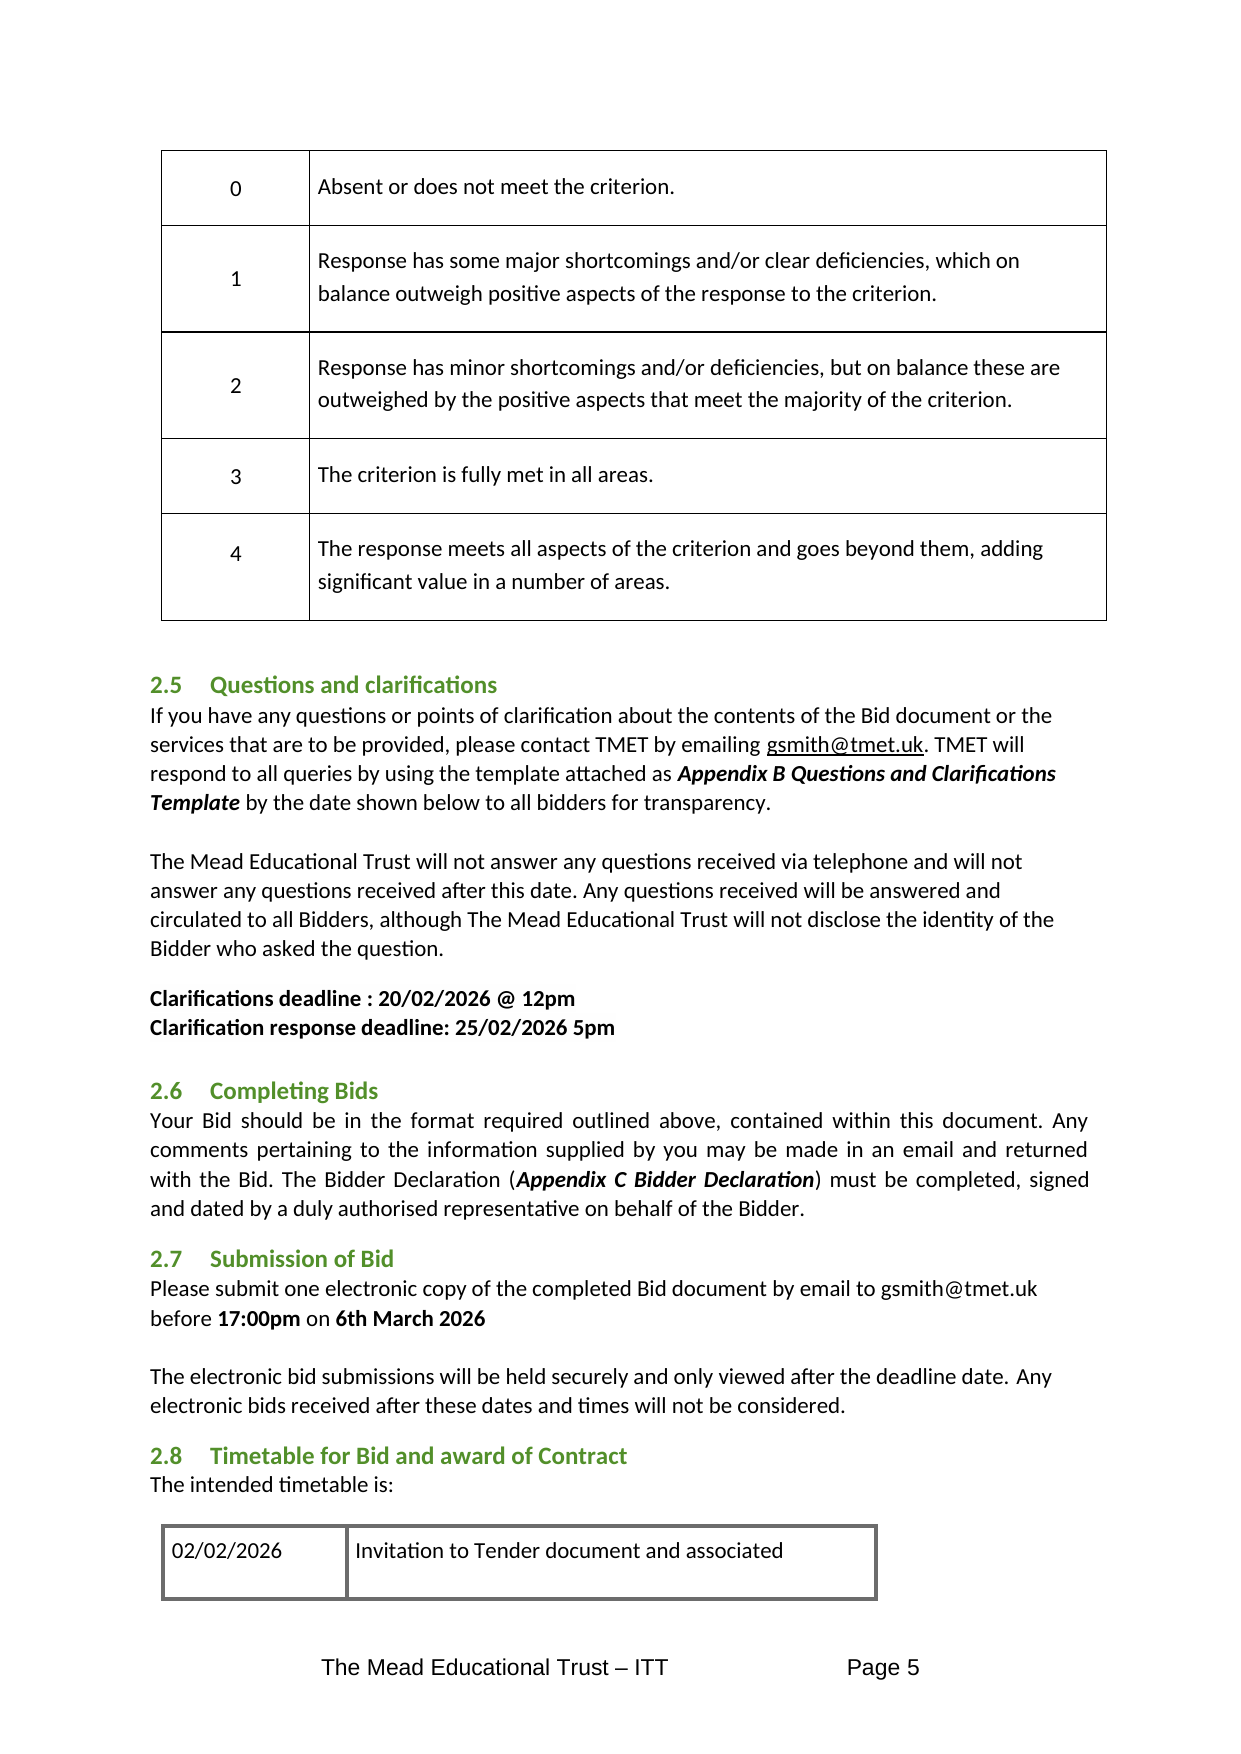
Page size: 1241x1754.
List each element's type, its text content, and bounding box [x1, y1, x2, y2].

table_cell 0 [162, 151, 309, 224]
table_cell The criterion is fully met in all areas. [310, 439, 1106, 513]
table_cell The response meets all aspects of the criterion and goes beyond them, adding significant value in a number of areas. [310, 514, 1106, 619]
table_cell 2 [162, 333, 309, 438]
subtitle Questions and clarifications [150, 669, 1090, 700]
table_header 02/02/2026 [165, 1528, 345, 1597]
table_cell 4 [162, 514, 309, 619]
table_cell Absent or does not meet the criterion. [310, 151, 1106, 224]
table_cell Response has some major shortcomings and/or clear deficiencies, which on balance outweigh positive aspects of the response to the criterion. [310, 226, 1106, 331]
table_cell Response has minor shortcomings and/or deficiencies, but on balance these are outweighed by the positive aspects that meet the majority of the criterion. [310, 333, 1106, 438]
text Please submit one electronic copy of the completed Bid document by email to gsmith@tmet.uk before 17:00pm on 6th March 2026 [150, 1273, 1090, 1361]
text Clarifications deadline : 20/02/2026 @ 12pm Clarification response deadline: 25/02/2026 5pm [150, 983, 1090, 1042]
table_cell 1 [162, 226, 309, 331]
text If you have any questions or points of clarification about the contents of the Bid document or the services that are to be provided, please contact TMET by emailing gsmith@tmet.uk. TMET will respond to all queries by using the template attached as Appendix B Questions and Clarifications Template by the date shown below to all bidders for transparency. [150, 700, 1090, 817]
subtitle Submission of Bid [150, 1243, 1090, 1273]
text The electronic bid submissions will be held securely and only viewed after the deadline date. Any electronic bids received after these dates and times will not be considered. [150, 1361, 1090, 1419]
text Your Bid should be in the format required outlined above, contained within this document. Any comments pertaining to the information supplied by you may be made in an email and returned with the Bid. The Bidder Declaration (Appendix C Bidder Declaration) must be completed, signed and dated by a duly authorised representative on behalf of the Bidder. [150, 1105, 1090, 1222]
text The intended timetable is: [150, 1471, 1090, 1499]
subtitle Completing Bids [150, 1075, 1090, 1105]
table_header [349, 1528, 874, 1597]
text The Mead Educational Trust will not answer any questions received via telephone and will not answer any questions received after this date. Any questions received will be answered and circulated to all Bidders, although The Mead Educational Trust will not disclose the identity of the Bidder who asked the question. [150, 846, 1090, 962]
table_cell 3 [162, 439, 309, 513]
subtitle Timetable for Bid and award of Contract [150, 1440, 1090, 1471]
